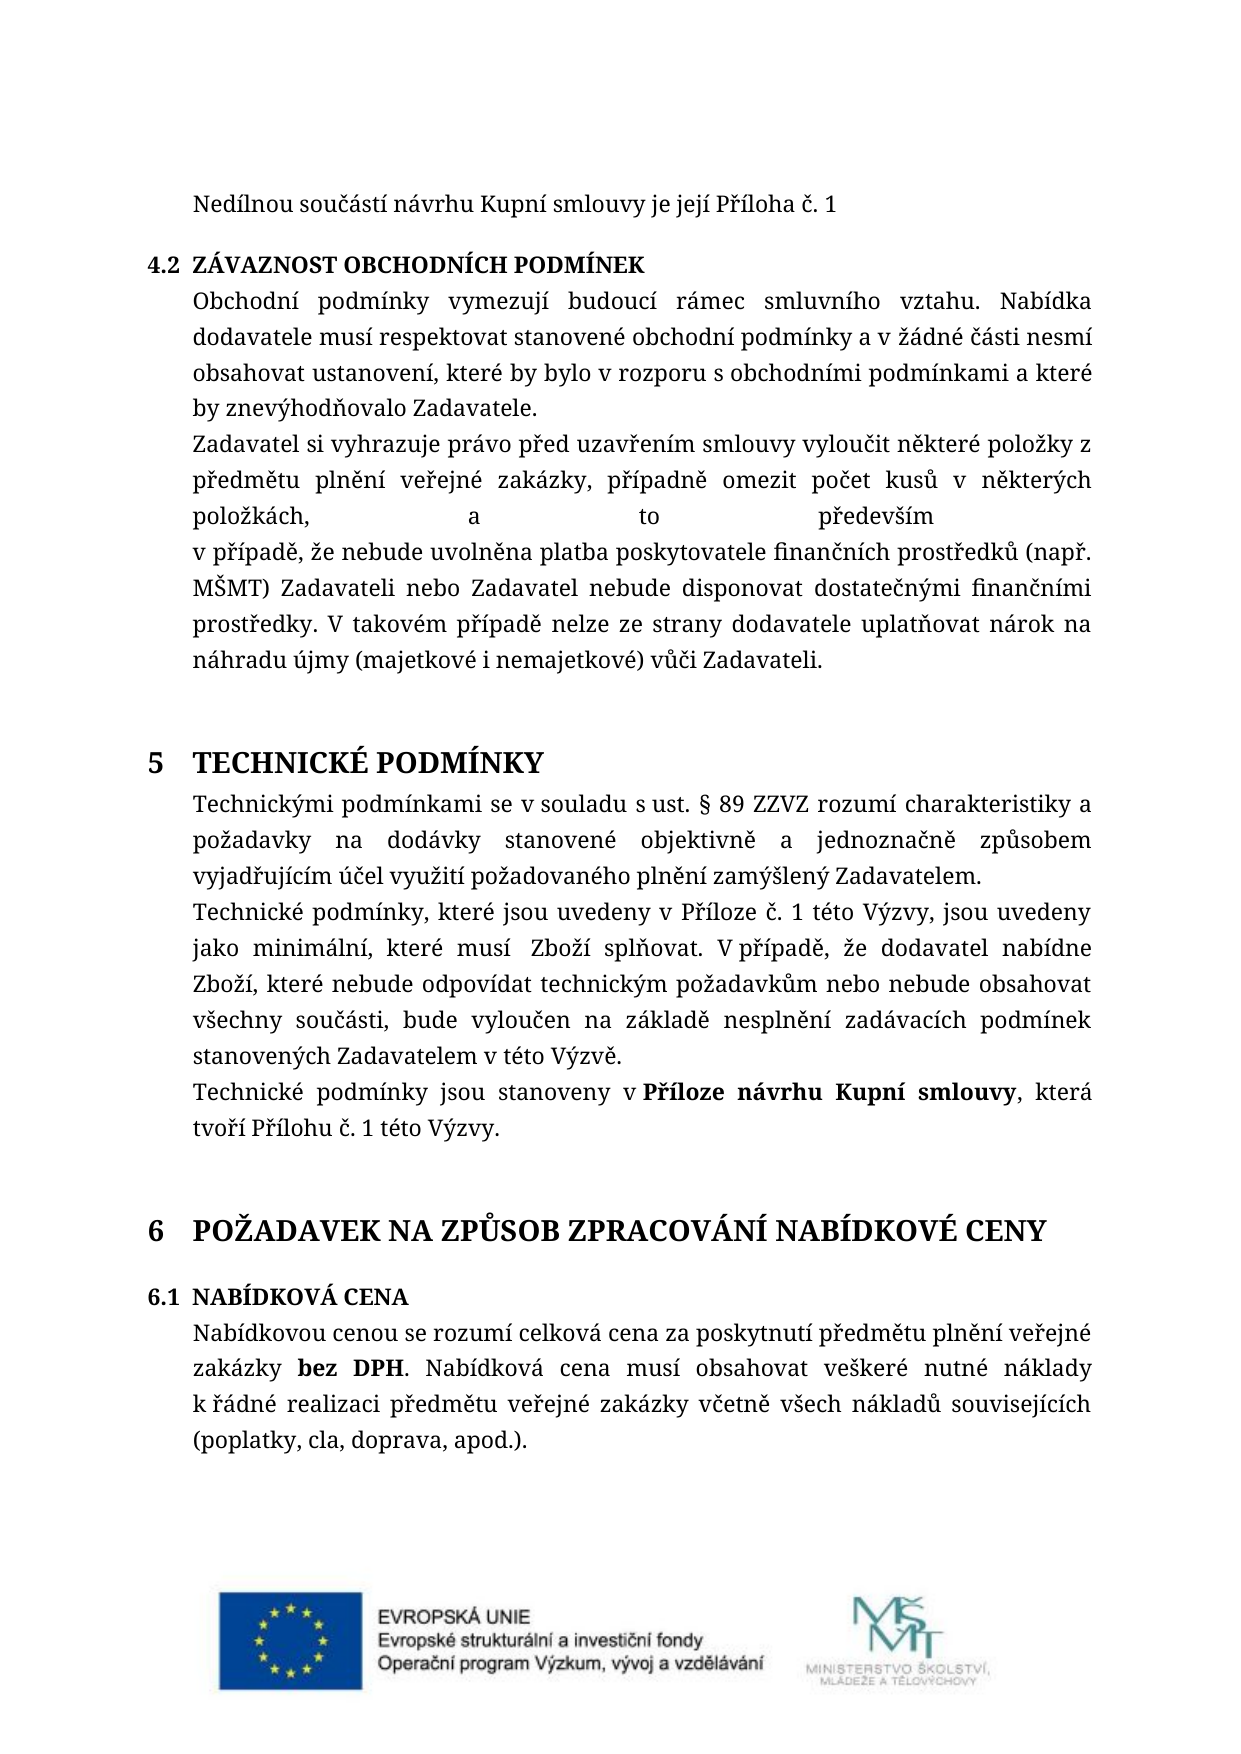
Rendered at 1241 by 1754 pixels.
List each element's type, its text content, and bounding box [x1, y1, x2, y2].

subtitle POŽADAVEK NA ZPŮSOB ZPRACOVÁNÍ NABÍDKOVÉ CENY [148, 1210, 1093, 1249]
text Nedílnou součástí návrhu Kupní smlouvy je její Příloha č. 1 [193, 188, 1093, 219]
text Technické podmínky jsou stanoveny v Příloze návrhu Kupní smlouvy, která tvoří Přílohu č. 1 této Výzvy. [193, 1076, 1093, 1143]
text Obchodní podmínky vymezují budoucí rámec smluvního vztahu. Nabídka dodavatele musí respektovat stanovené obchodní podmínky a v žádné části nesmí obsahovat ustanovení, které by bylo v rozporu s obchodními podmínkami a které by znevýhodňovalo Zadavatele. [192, 284, 1093, 424]
text Technickými podmínkami se v souladu s ust. § 89 ZZVZ rozumí charakteristiky a požadavky na dodávky stanovené objektivně a jednoznačně způsobem vyjadřujícím účel využití požadovaného plnění zamýšlený Zadavatelem. [193, 788, 1093, 891]
text Technické podmínky, které jsou uvedeny v Příloze č. 1 této Výzvy, jsou uvedeny jako minimální, které musí Zboží splňovat. V případě, že dodavatel nabídne Zboží, které nebude odpovídat technickým požadavkům nebo nebude obsahovat všechny součásti, bude vyloučen na základě nesplnění zadávacích podmínek stanovených Zadavatelem v této Výzvě. [193, 896, 1093, 1071]
subtitle TECHNICKÉ PODMÍNKY [148, 742, 1093, 782]
picture [147, 1544, 1068, 1726]
text Nabídkovou cenou se rozumí celková cena za poskytnutí předmětu plnění veřejné zakázky bez DPH. Nabídková cena musí obsahovat veškeré nutné náklady k řádné realizaci předmětu veřejné zakázky včetně všech nákladů souvisejících (poplatky, cla, doprava, apod.). [193, 1316, 1093, 1456]
subtitle NABÍDKOVÁ CENA [147, 1281, 1093, 1312]
subtitle ZÁVAZNOST OBCHODNÍCH PODMÍNEK [147, 249, 1093, 280]
text Zadavatel si vyhrazuje právo před uzavřením smlouvy vyloučit některé položky z předmětu plnění veřejné zakázky, případně omezit počet kusů v některých položkách, a to především v případě, že nebude uvolněna platba poskytovatele finančních prostředků (např. MŠMT) Zadavateli nebo Zadavatel nebude disponovat dostatečnými finančními prostředky. V takovém případě nelze ze strany dodavatele uplatňovat nárok na náhradu újmy (majetkové i nemajetkové) vůči Zadavateli. [192, 428, 1093, 675]
